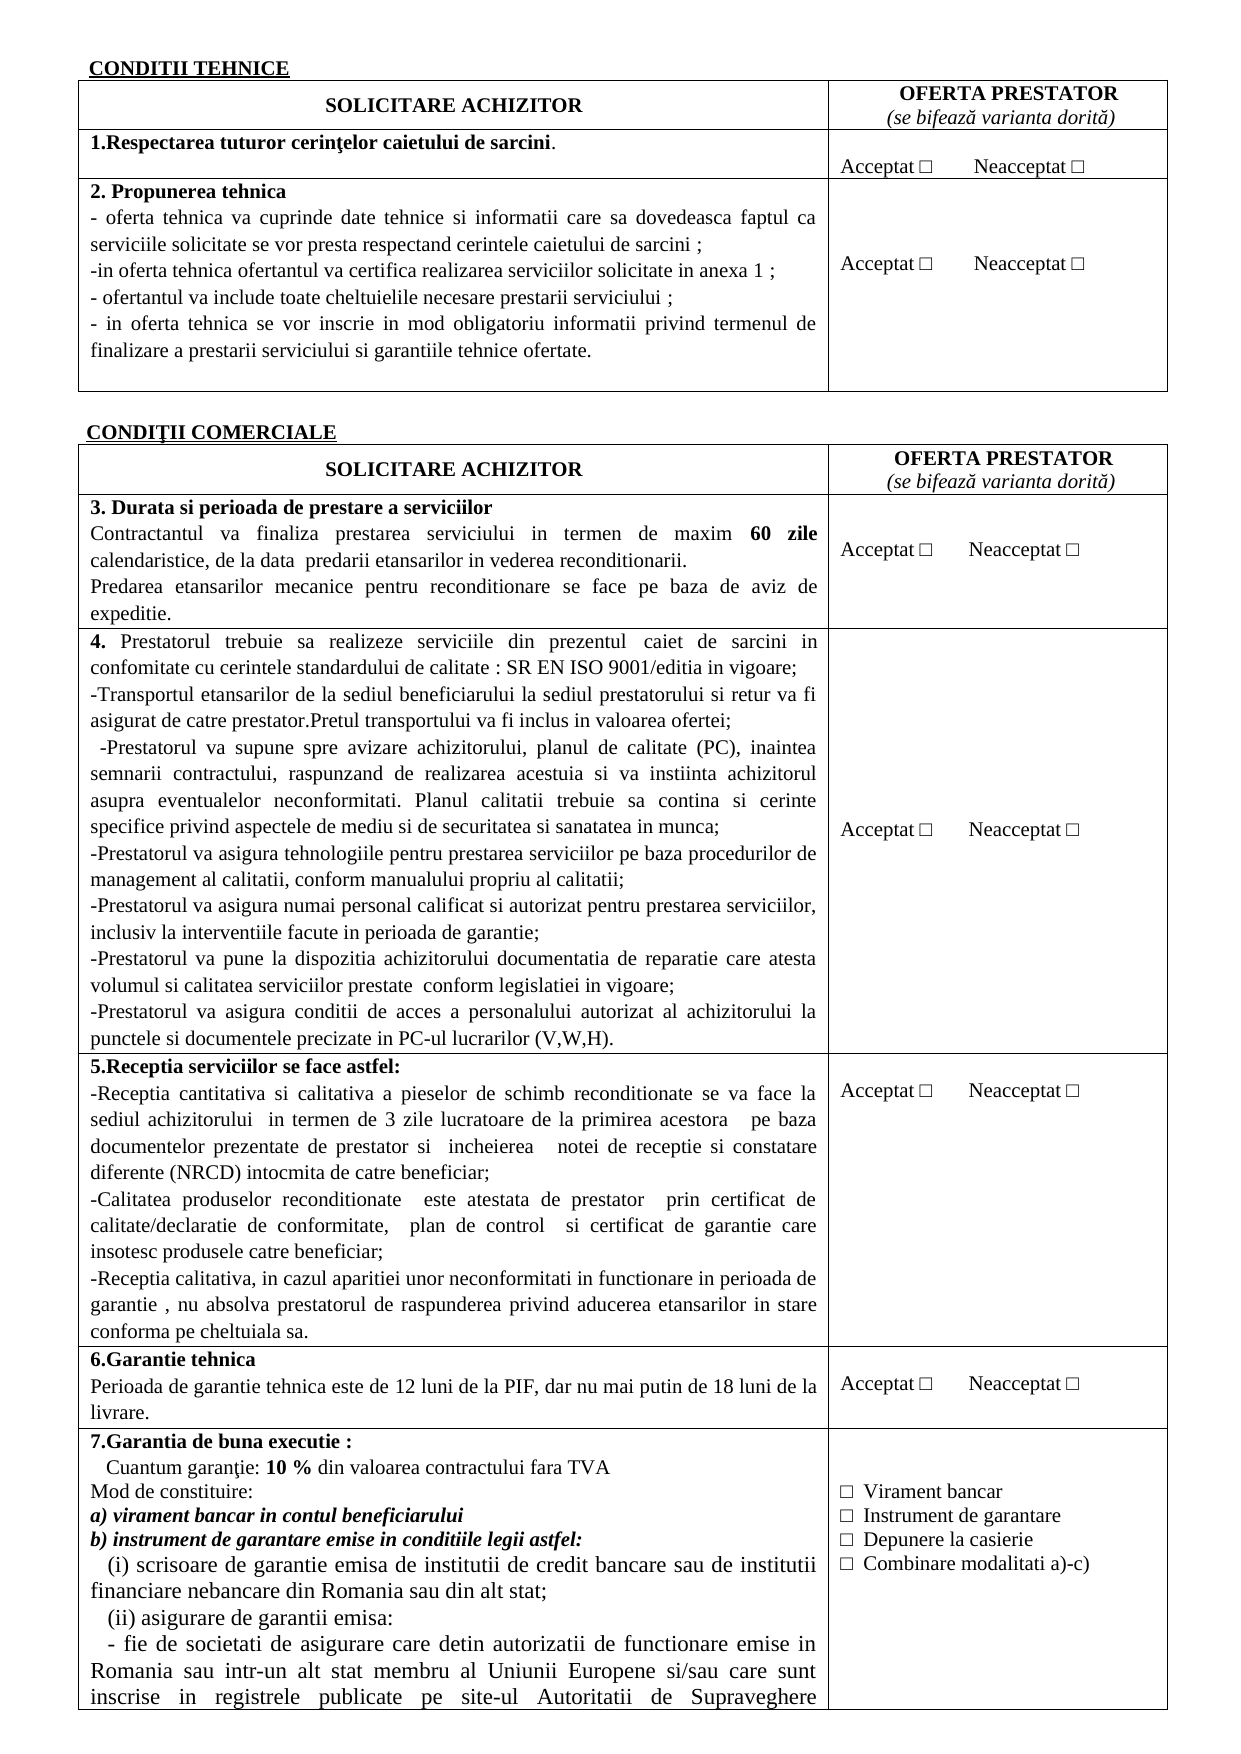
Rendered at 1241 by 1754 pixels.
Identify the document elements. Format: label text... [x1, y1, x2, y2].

table_cell 3. Durata si perioada de prestare a serviciilor Contractantul va finaliza prestarea serviciului in termen de maxim 60 zile calendaristice, de la data predarii etansarilor in vederea reconditionarii. Predarea etansarilor mecanice pentru reconditionare se face pe baza de aviz de expeditie. [79, 495, 828, 628]
text CONDIŢII COMERCIALE [60, 420, 1150, 444]
table_header OFERTA PRESTATOR (se bifează varianta dorită) [829, 445, 1167, 493]
table_cell 2. Propunerea tehnica - oferta tehnica va cuprinde date tehnice si informatii care sa dovedeasca faptul ca serviciile solicitate se vor presta respectand cerintele caietului de sarcini ; -in oferta tehnica ofertantul va certifica realizarea serviciilor solicitate in anexa 1 ; - ofertantul va include toate cheltuielile necesare prestarii serviciului ; - in oferta tehnica se vor inscrie in mod obligatoriu informatii privind termenul de finalizare a prestarii serviciului si garantiile tehnice ofertate. [79, 179, 828, 391]
table_header SOLICITARE ACHIZITOR [79, 81, 828, 129]
table_cell Acceptat □ Neacceptat □ [829, 1054, 1167, 1346]
table_header OFERTA PRESTATOR (se bifează varianta dorită) [829, 81, 1167, 129]
text CONDITII TEHNICE [16, 55, 1150, 79]
table_cell 6.Garantie tehnica Perioada de garantie tehnica este de 12 luni de la PIF, dar nu mai putin de 18 luni de la livrare. [79, 1347, 828, 1427]
table_cell Acceptat □ Neacceptat □ [829, 629, 1167, 1053]
table_cell Acceptat □ Neacceptat □ [829, 179, 1167, 391]
table_cell Acceptat □ Neacceptat □ [829, 130, 1167, 178]
table_cell 5.Receptia serviciilor se face astfel: -Receptia cantitativa si calitativa a pieselor de schimb reconditionate se va face la sediul achizitorului in termen de 3 zile lucratoare de la primirea acestora pe baza documentelor prezentate de prestator si incheierea notei de receptie si constatare diferente (NRCD) intocmita de catre beneficiar; -Calitatea produselor reconditionate este atestata de prestator prin certificat de calitate/declaratie de conformitate, plan de control si certificat de garantie care insotesc produsele catre beneficiar; -Receptia calitativa, in cazul aparitiei unor neconformitati in functionare in perioada de garantie , nu absolva prestatorul de raspunderea privind aducerea etansarilor in stare conforma pe cheltuiala sa. [79, 1054, 828, 1346]
table_cell □ Virament bancar □ Instrument de garantare □ Depunere la casierie □ Combinare modalitati a)-c) [829, 1429, 1167, 1709]
table_header SOLICITARE ACHIZITOR [79, 445, 828, 493]
table_cell 4. Prestatorul trebuie sa realizeze serviciile din prezentul caiet de sarcini in confomitate cu cerintele standardului de calitate : SR EN ISO 9001/editia in vigoare; -Transportul etansarilor de la sediul beneficiarului la sediul prestatorului si retur va fi asigurat de catre prestator.Pretul transportului va fi inclus in valoarea ofertei; -Prestatorul va supune spre avizare achizitorului, planul de calitate (PC), inaintea semnarii contractului, raspunzand de realizarea acestuia si va instiinta achizitorul asupra eventualelor neconformitati. Planul calitatii trebuie sa contina si cerinte specifice privind aspectele de mediu si de securitatea si sanatatea in munca; -Prestatorul va asigura tehnologiile pentru prestarea serviciilor pe baza procedurilor de management al calitatii, conform manualului propriu al calitatii; -Prestatorul va asigura numai personal calificat si autorizat pentru prestarea serviciilor, inclusiv la interventiile facute in perioada de garantie; -Prestatorul va pune la dispozitia achizitorului documentatia de reparatie care atesta volumul si calitatea serviciilor prestate conform legislatiei in vigoare; -Prestatorul va asigura conditii de acces a personalului autorizat al achizitorului la punctele si documentele precizate in PC-ul lucrarilor (V,W,H). [79, 629, 828, 1053]
table_cell Acceptat □ Neacceptat □ [829, 1347, 1167, 1427]
table_cell 1.Respectarea tuturor cerinţelor caietului de sarcini. [79, 130, 828, 178]
table_cell Acceptat □ Neacceptat □ [829, 495, 1167, 628]
